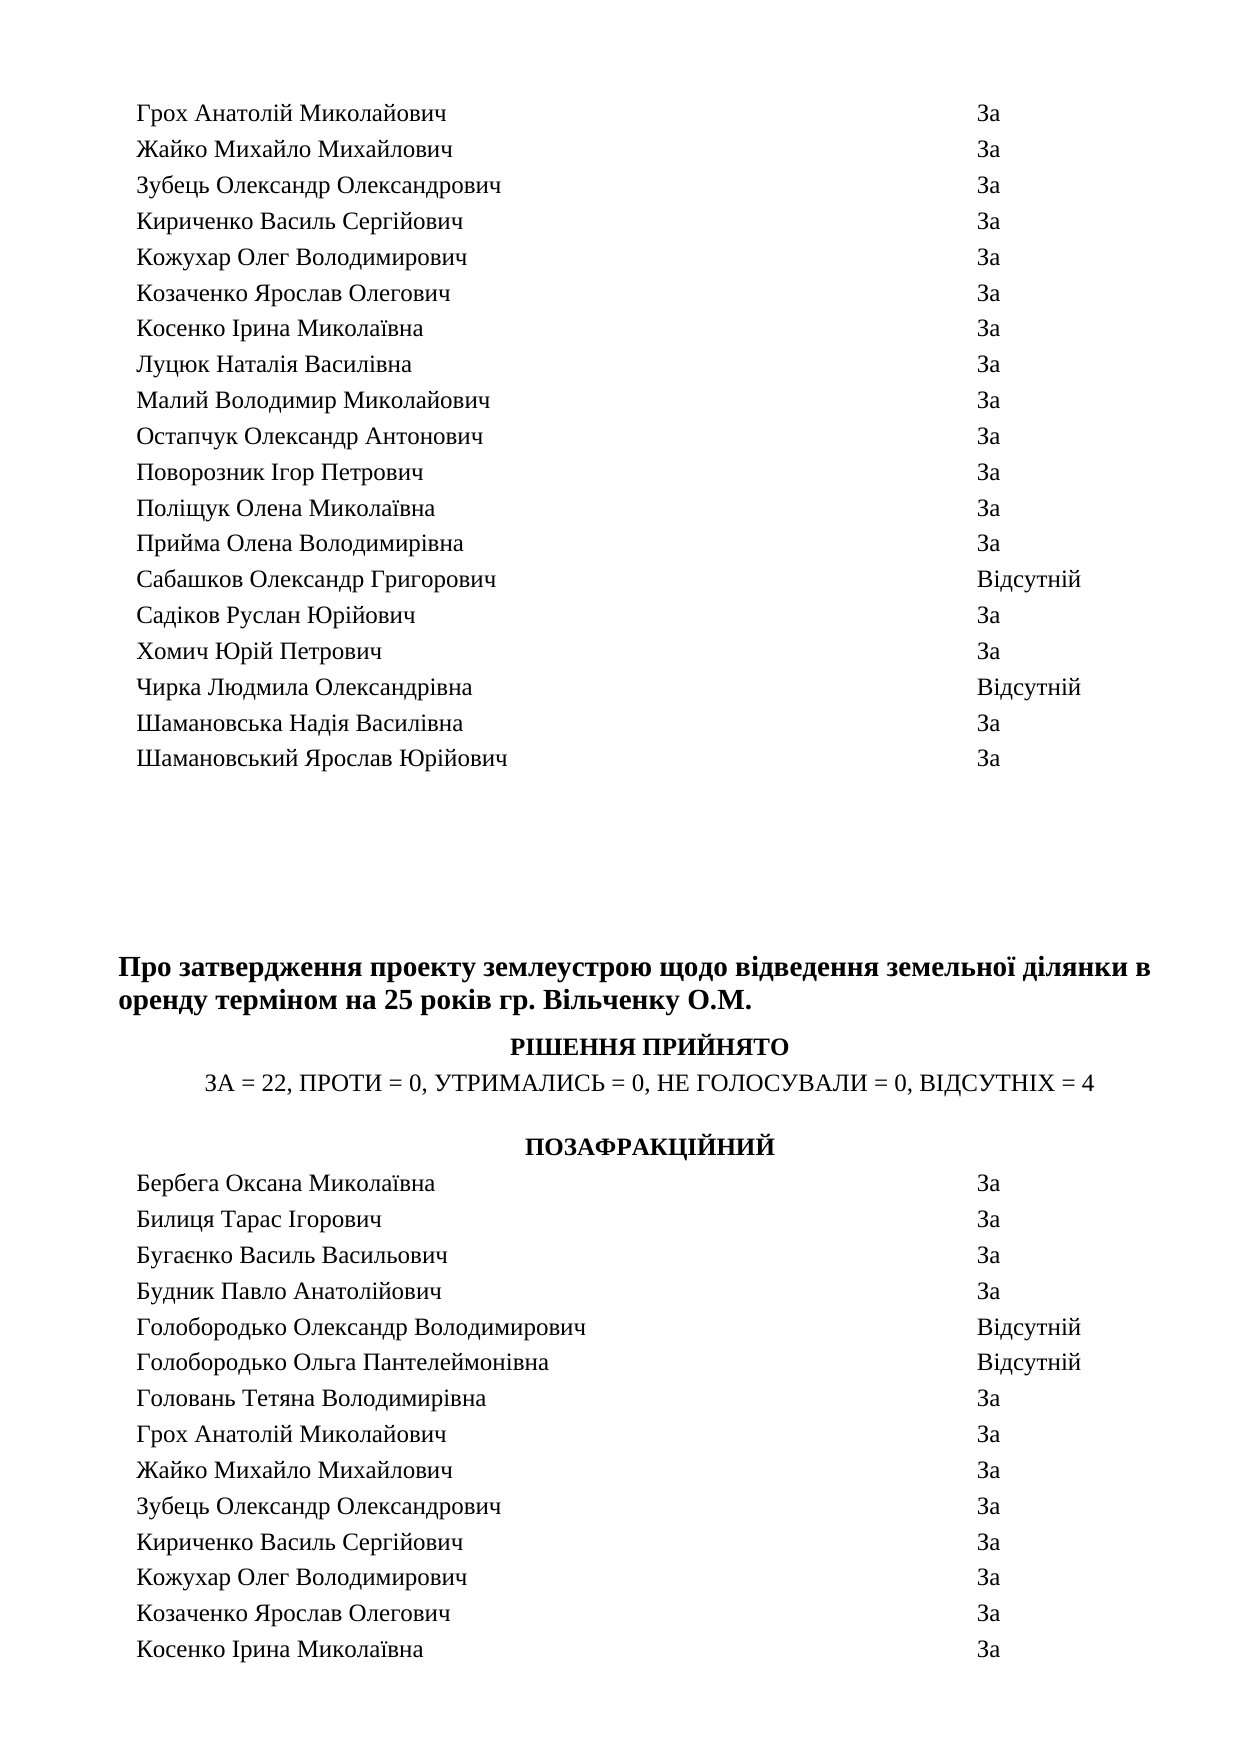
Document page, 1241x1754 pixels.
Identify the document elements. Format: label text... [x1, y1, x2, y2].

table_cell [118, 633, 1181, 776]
subtitle Про затвердження проекту землеустрою щодо відведення земельної ділянки в оренду терміном на 25 років гр. Вільченку О.М. [118, 949, 1181, 1016]
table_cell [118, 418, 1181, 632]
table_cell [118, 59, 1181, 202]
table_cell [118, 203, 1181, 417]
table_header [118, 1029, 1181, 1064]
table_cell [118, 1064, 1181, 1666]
